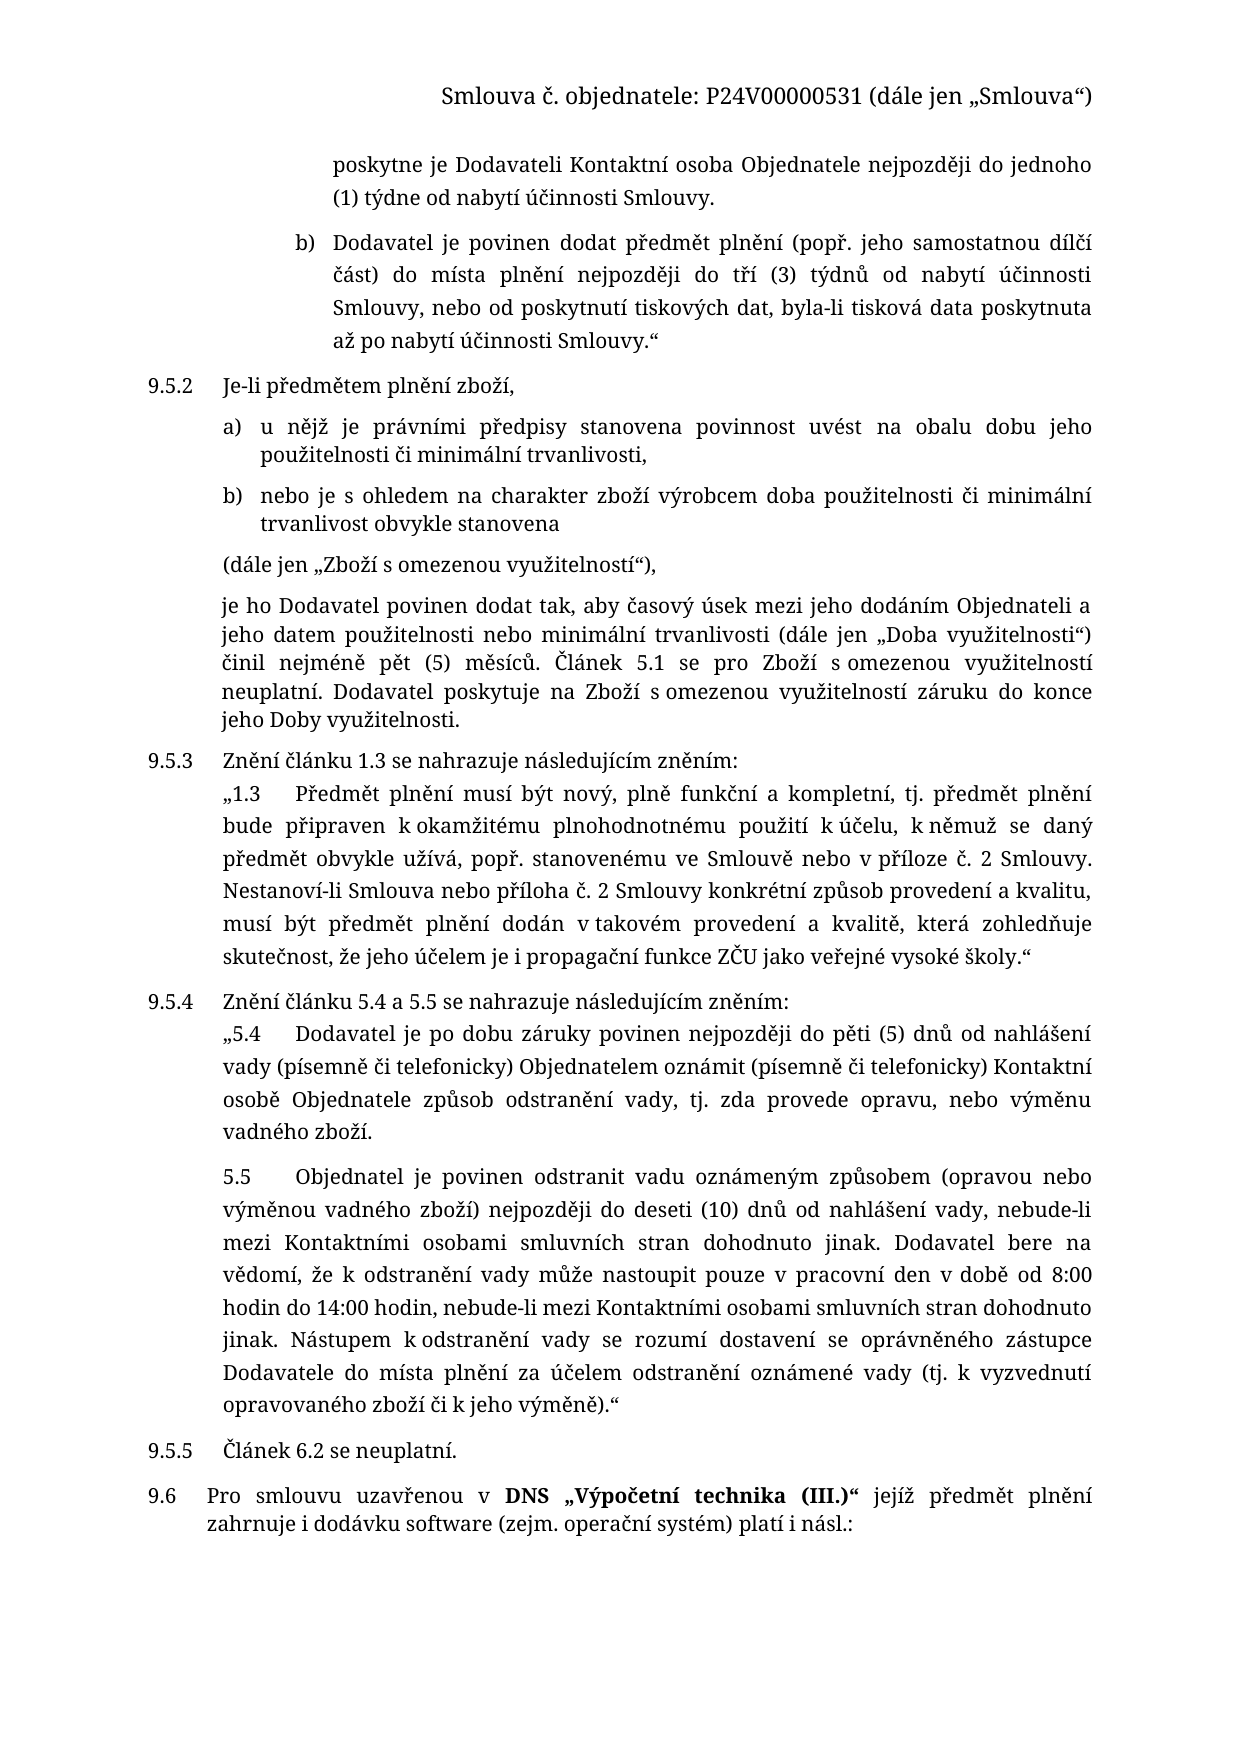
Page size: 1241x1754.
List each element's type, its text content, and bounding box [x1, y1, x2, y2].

list Znění článku 1.3 se nahrazuje následujícím zněním: [148, 746, 1093, 774]
list Dodavatel je povinen dodat předmět plnění (popř. jeho samostatnou dílčí část) do místa plnění nejpozději do tří (3) týdnů od nabytí účinnosti Smlouvy, nebo od poskytnutí tiskových dat, byla-li tisková data poskytnuta až po nabytí účinnosti Smlouvy.“ [295, 228, 1093, 354]
list „1.3 Předmět plnění musí být nový, plně funkční a kompletní, tj. předmět plnění bude připraven k okamžitému plnohodnotnému použití k účelu, k němuž se daný předmět obvykle užívá, popř. stanovenému ve Smlouvě nebo v příloze č. 2 Smlouvy. Nestanoví-li Smlouva nebo příloha č. 2 Smlouvy konkrétní způsob provedení a kvalitu, musí být předmět plnění dodán v takovém provedení a kvalitě, která zohledňuje skutečnost, že jeho účelem je i propagační funkce ZČU jako veřejné vysoké školy.“ [223, 779, 1093, 970]
list Znění článku 5.4 a 5.5 se nahrazuje následujícím zněním: [148, 987, 1093, 1015]
list Pro smlouvu uzavřenou v DNS „Výpočetní technika (III.)“ jejíž předmět plnění zahrnuje i dodávku software (zejm. operační systém) platí i násl.: [148, 1481, 1093, 1538]
list Článek 6.2 se neuplatní. [148, 1436, 1093, 1464]
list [295, 150, 1093, 211]
list Je-li předmětem plnění zboží, [148, 371, 1093, 399]
list 5.5 Objednatel je povinen odstranit vadu oznámeným způsobem (opravou nebo výměnou vadného zboží) nejpozději do deseti (10) dnů od nahlášení vady, nebude-li mezi Kontaktními osobami smluvních stran dohodnuto jinak. Dodavatel bere na vědomí, že k odstranění vady může nastoupit pouze v pracovní den v době od 8:00 hodin do 14:00 hodin, nebude-li mezi Kontaktními osobami smluvních stran dohodnuto jinak. Nástupem k odstranění vady se rozumí dostavení se oprávněného zástupce Dodavatele do místa plnění za účelem odstranění oznámené vady (tj. k vyzvednutí opravovaného zboží či k jeho výměně).“ [223, 1162, 1093, 1419]
text je ho Dodavatel povinen dodat tak, aby časový úsek mezi jeho dodáním Objednateli a jeho datem použitelnosti nebo minimální trvanlivosti (dále jen „Doba využitelnosti“) činil nejméně pět (5) měsíců. Článek 5.1 se pro Zboží s omezenou využitelností neuplatní. Dodavatel poskytuje na Zboží s omezenou využitelností záruku do konce jeho Doby využitelnosti. [221, 591, 1093, 734]
list u nějž je právními předpisy stanovena povinnost uvést na obalu dobu jeho použitelnosti či minimální trvanlivosti, [223, 412, 1093, 469]
list nebo je s ohledem na charakter zboží výrobcem doba použitelnosti či minimální trvanlivost obvykle stanovena [223, 481, 1093, 538]
list „5.4 Dodavatel je po dobu záruky povinen nejpozději do pěti (5) dnů od nahlášení vady (písemně či telefonicky) Objednatelem oznámit (písemně či telefonicky) Kontaktní osobě Objednatele způsob odstranění vady, tj. zda provede opravu, nebo výměnu vadného zboží. [223, 1019, 1093, 1146]
text (dále jen „Zboží s omezenou využitelností“), [223, 551, 1093, 579]
